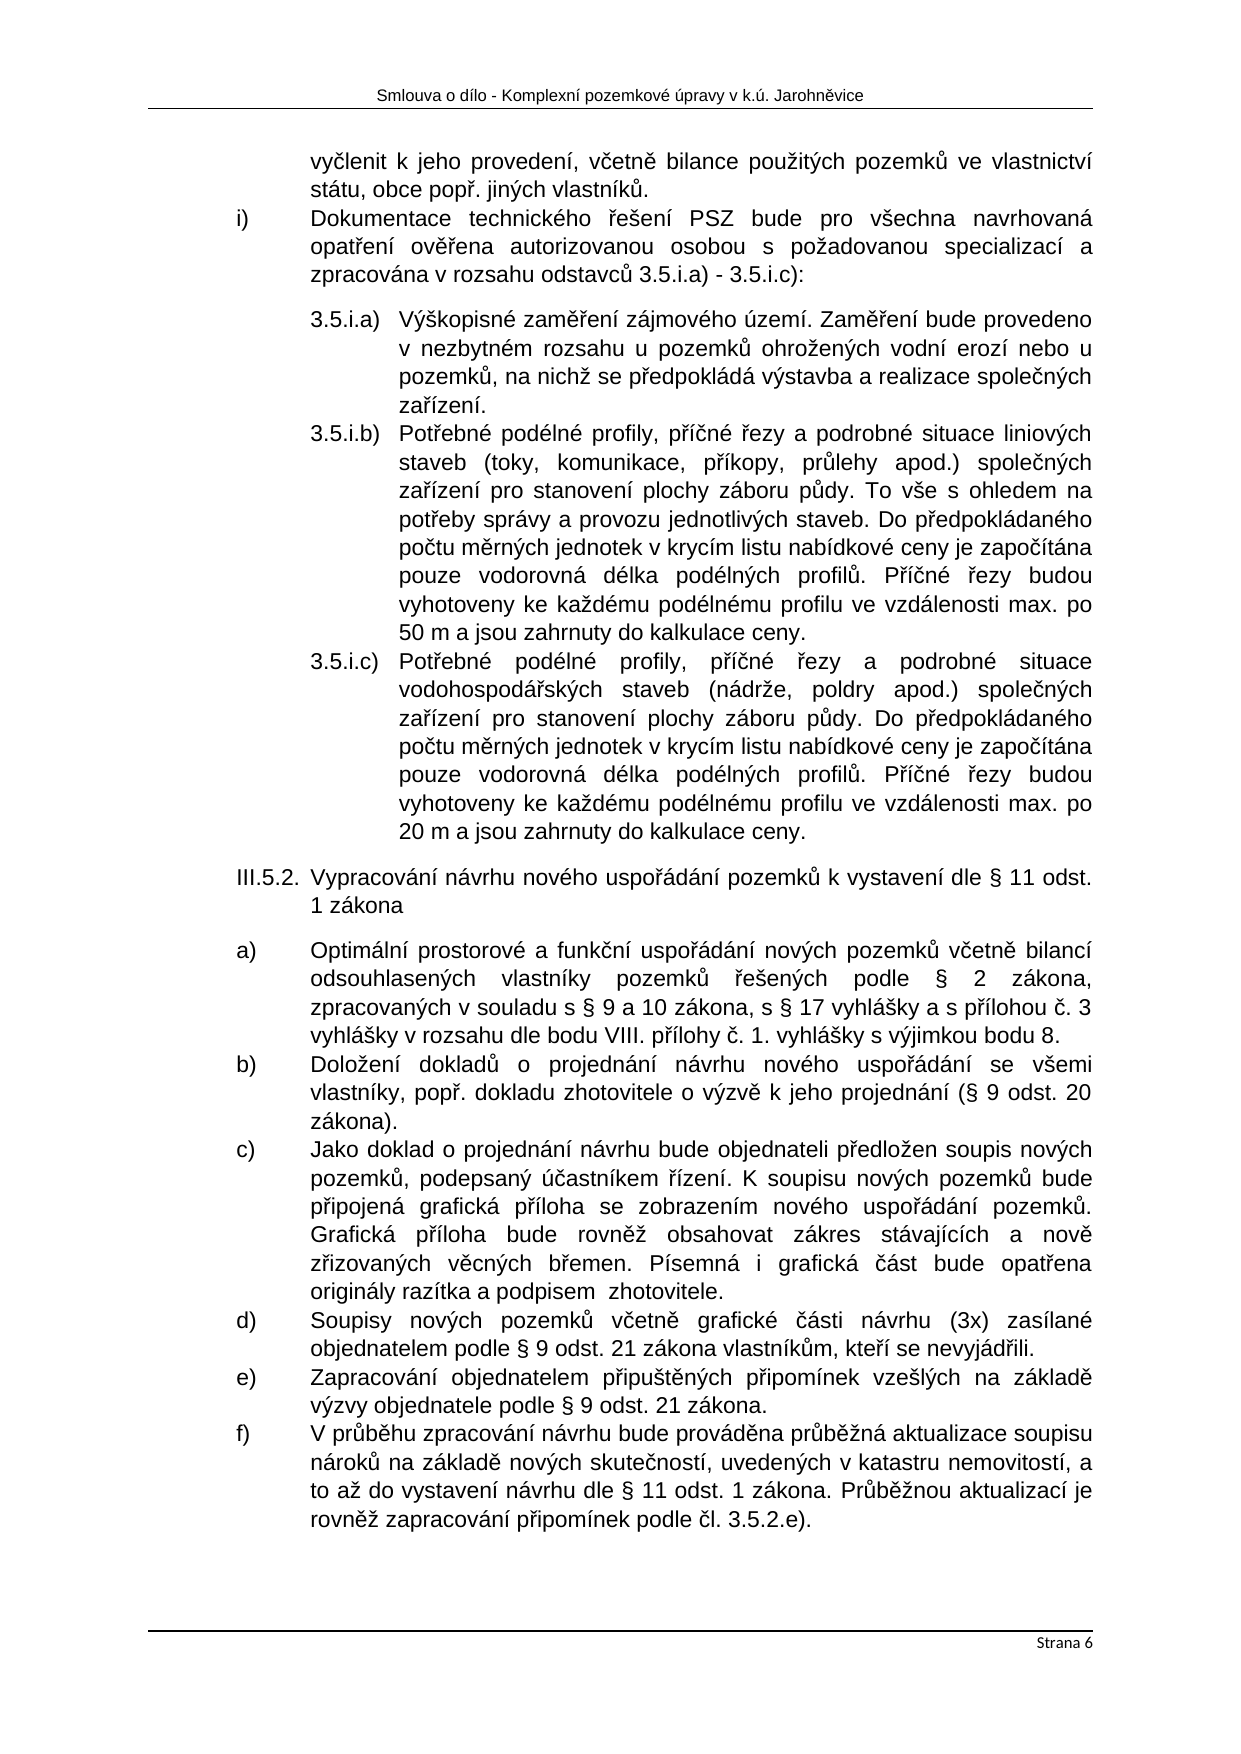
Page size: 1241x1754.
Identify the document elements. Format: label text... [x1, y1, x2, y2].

text Optimální prostorové a funkční uspořádání nových pozemků včetně bilancí odsouhlasených vlastníky pozemků řešených podle § 2 zákona, zpracovaných v souladu s § 9 a 10 zákona, s § 17 vyhlášky a s přílohou č. 3 vyhlášky v rozsahu dle bodu VIII. přílohy č. 1. vyhlášky s výjimkou bodu 8. [236, 937, 1093, 1049]
text Dokumentace technického řešení PSZ bude pro všechna navrhovaná opatření ověřena autorizovanou osobou s požadovanou specializací a zpracována v rozsahu odstavců 3.5.i.a) - 3.5.i.c): [236, 204, 1093, 288]
text Doložení dokladů o projednání návrhu nového uspořádání se všemi vlastníky, popř. dokladu zhotovitele o výzvě k jeho projednání (§ 9 odst. 20 zákona). [236, 1051, 1093, 1134]
text Jako doklad o projednání návrhu bude objednateli předložen soupis nových pozemků, podepsaný účastníkem řízení. K soupisu nových pozemků bude připojená grafická příloha se zobrazením nového uspořádání pozemků. Grafická příloha bude rovněž obsahovat zákres stávajících a nově zřizovaných věcných břemen. Písemná i grafická část bude opatřena originály razítka a podpisem zhotovitele. [236, 1136, 1093, 1304]
text Soupisy nových pozemků včetně grafické části návrhu (3x) zasílané objednatelem podle § 9 odst. 21 zákona vlastníkům, kteří se nevyjádřili. [236, 1307, 1093, 1361]
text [236, 148, 1093, 202]
list 3.5.i.b) Potřebné podélné profily, příčné řezy a podrobné situace liniových staveb (toky, komunikace, příkopy, průlehy apod.) společných zařízení pro stanovení plochy záboru půdy. To vše s ohledem na potřeby správy a provozu jednotlivých staveb. Do předpokládaného počtu měrných jednotek v krycím listu nabídkové ceny je započítána pouze vodorovná délka podélných profilů. Příčné řezy budou vyhotoveny ke každému podélnému profilu ve vzdálenosti max. po 50 m a jsou zahrnuty do kalkulace ceny. [310, 420, 1093, 646]
list 3.5.i.a) Výškopisné zaměření zájmového území. Zaměření bude provedeno v nezbytném rozsahu u pozemků ohrožených vodní erozí nebo u pozemků, na nichž se předpokládá výstavba a realizace společných zařízení. [310, 306, 1093, 418]
text V průběhu zpracování návrhu bude prováděna průběžná aktualizace soupisu nároků na základě nových skutečností, uvedených v katastru nemovitostí, a to až do vystavení návrhu dle § 11 odst. 1 zákona. Průběžnou aktualizací je rovněž zapracování připomínek podle čl. 3.5.2.e). [236, 1420, 1093, 1532]
text Zapracování objednatelem připuštěných připomínek vzešlých na základě výzvy objednatele podle § 9 odst. 21 zákona. [236, 1363, 1093, 1418]
text Vypracování návrhu nového uspořádání pozemků k vystavení dle § 11 odst. 1 zákona [236, 863, 1093, 918]
list 3.5.i.c) Potřebné podélné profily, příčné řezy a podrobné situace vodohospodářských staveb (nádrže, poldry apod.) společných zařízení pro stanovení plochy záboru půdy. Do předpokládaného počtu měrných jednotek v krycím listu nabídkové ceny je započítána pouze vodorovná délka podélných profilů. Příčné řezy budou vyhotoveny ke každému podélnému profilu ve vzdálenosti max. po 20 m a jsou zahrnuty do kalkulace ceny. [310, 648, 1093, 845]
